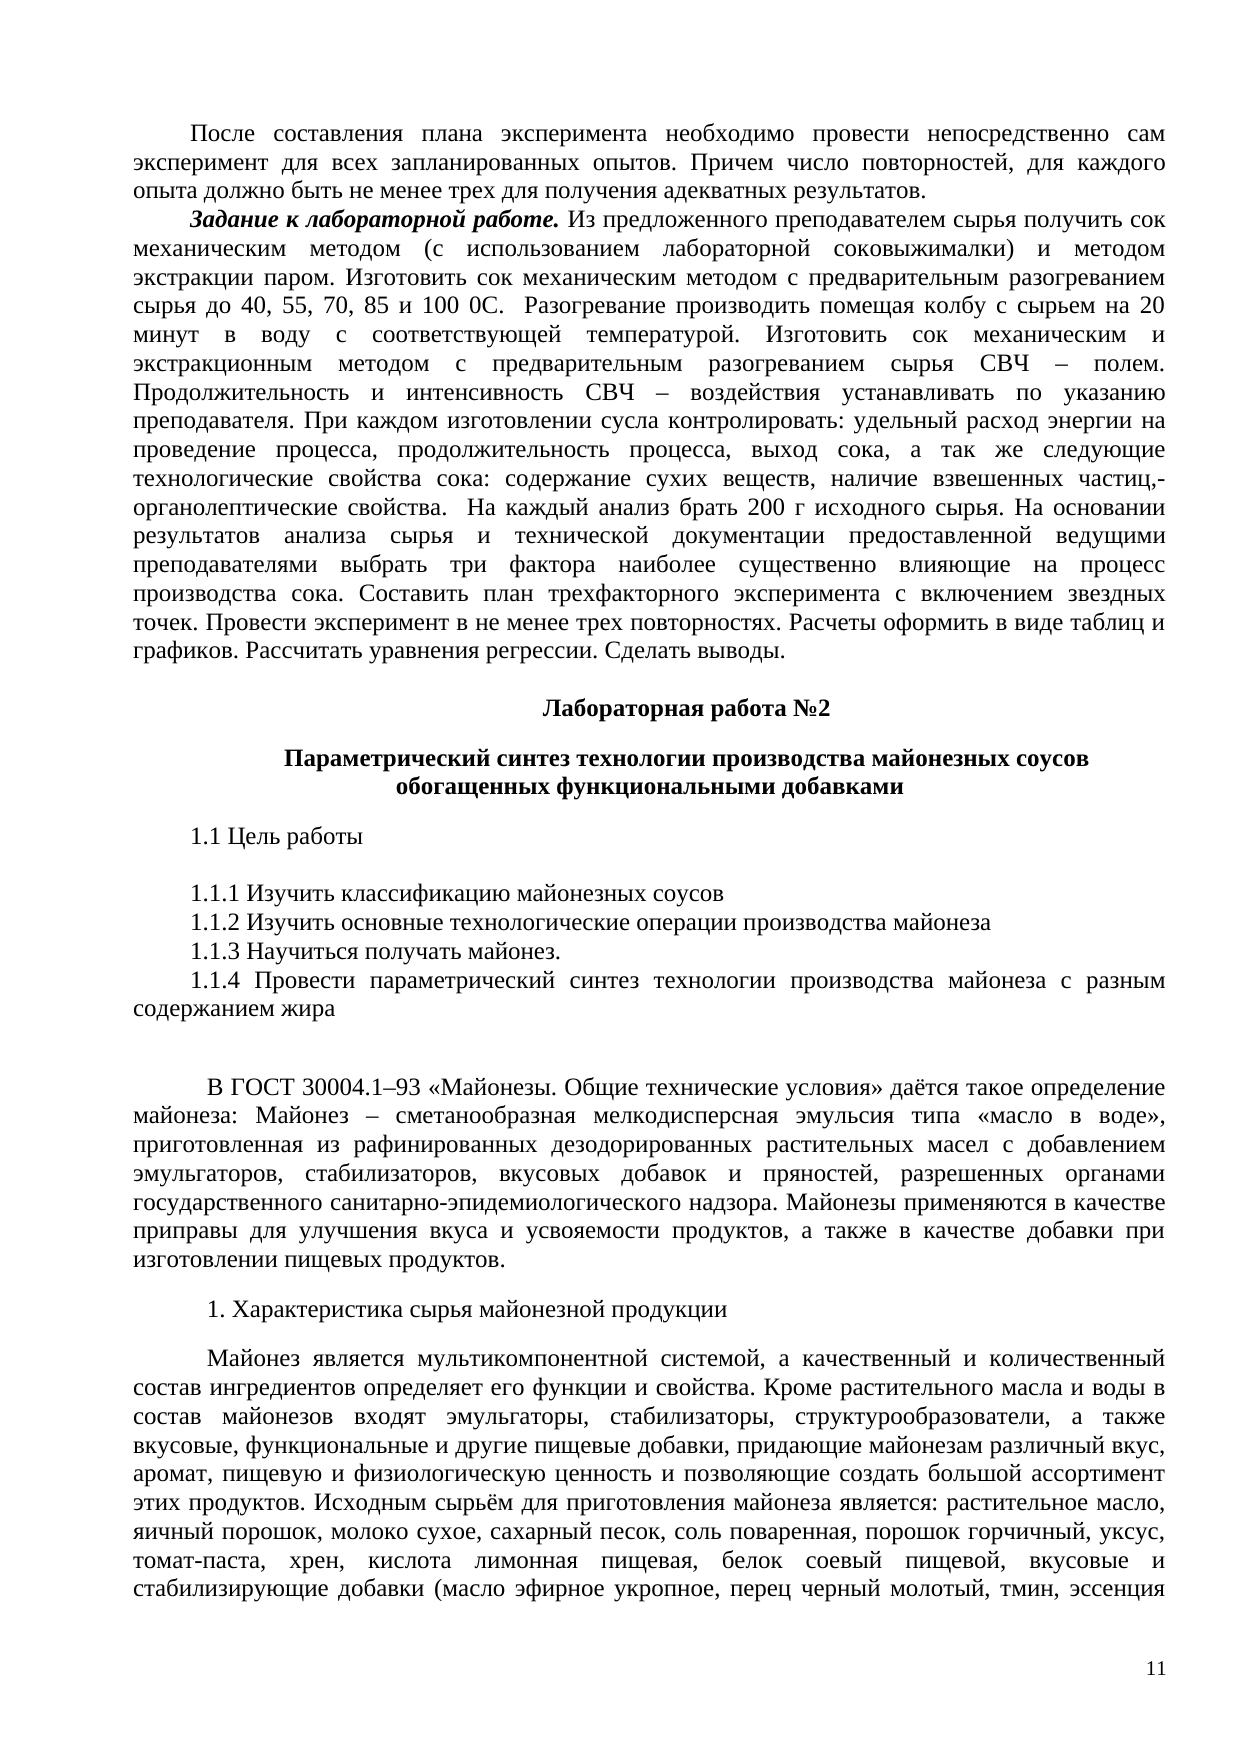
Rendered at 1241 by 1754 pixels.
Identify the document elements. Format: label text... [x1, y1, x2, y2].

text 1.1.1 Изучить классификацию майонезных соусов [133, 878, 1167, 907]
text 1.1.4 Провести параметрический синтез технологии производства майонеза с разным содержанием жира [133, 965, 1167, 1022]
text 1.1 Цель работы [133, 821, 1167, 850]
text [133, 1343, 1167, 1602]
text Параметрический синтез технологии производства майонезных соусов обогащенных функциональными добавками [133, 743, 1167, 800]
text 1.1.2 Изучить основные технологические операции производства майонеза [133, 907, 1167, 936]
text Задание к лабораторной работе. Из предложенного преподавателем сырья получить сок механическим методом (с использованием лабораторной соковыжималки) и методом экстракции паром. Изготовить сок механическим методом с предварительным разогреванием сырья до 40, 55, 70, 85 и 100 0С. Разогревание производить помещая колбу с сырьем на 20 минут в воду с соответствующей температурой. Изготовить сок механическим и экстракционным методом с предварительным разогреванием сырья СВЧ – полем. Продолжительность и интенсивность СВЧ – воздействия устанавливать по указанию преподавателя. При каждом изготовлении сусла контролировать: удельный расход энергии на проведение процесса, продолжительность процесса, выход сока, а так же следующие технологические свойства сока: содержание сухих веществ, наличие взвешенных частиц,- органолептические свойства. На каждый анализ брать исходного сырья. На основании результатов анализа сырья и технической документации предоставленной ведущими преподавателями выбрать три фактора наиболее существенно влияющие на процесс производства сока. Составить план трехфакторного эксперимента с включением звездных точек. Провести эксперимент в не менее трех повторностях. Расчеты оформить в виде таблиц и графиков. Рассчитать уравнения регрессии. Сделать выводы. [133, 204, 1167, 664]
text Лабораторная работа №2 [133, 693, 1167, 722]
text В ГОСТ 30004.1–93 «Майонезы. Общие технические условия» даётся такое определение майонеза: Майонез – сметанообразная мелкодисперсная эмульсия типа «масло в воде», приготовленная из рафинированных дезодорированных растительных масел с добавлением эмульгаторов, стабилизаторов, вкусовых добавок и пряностей, разрешенных органами государственного санитарно-эпидемиологического надзора. Майонезы применяются в качестве приправы для улучшения вкуса и усвояемости продуктов, а также в качестве добавки при изготовлении пищевых продуктов. [133, 1072, 1167, 1273]
text 1.1.3 Научиться получать майонез. [133, 936, 1167, 965]
text 1. Характеристика сырья майонезной продукции [133, 1294, 1167, 1323]
text После составления плана эксперимента необходимо провести непосредственно сам эксперимент для всех запланированных опытов. Причем число повторностей, для каждого опыта должно быть не менее трех для получения адекватных результатов. [133, 118, 1167, 204]
